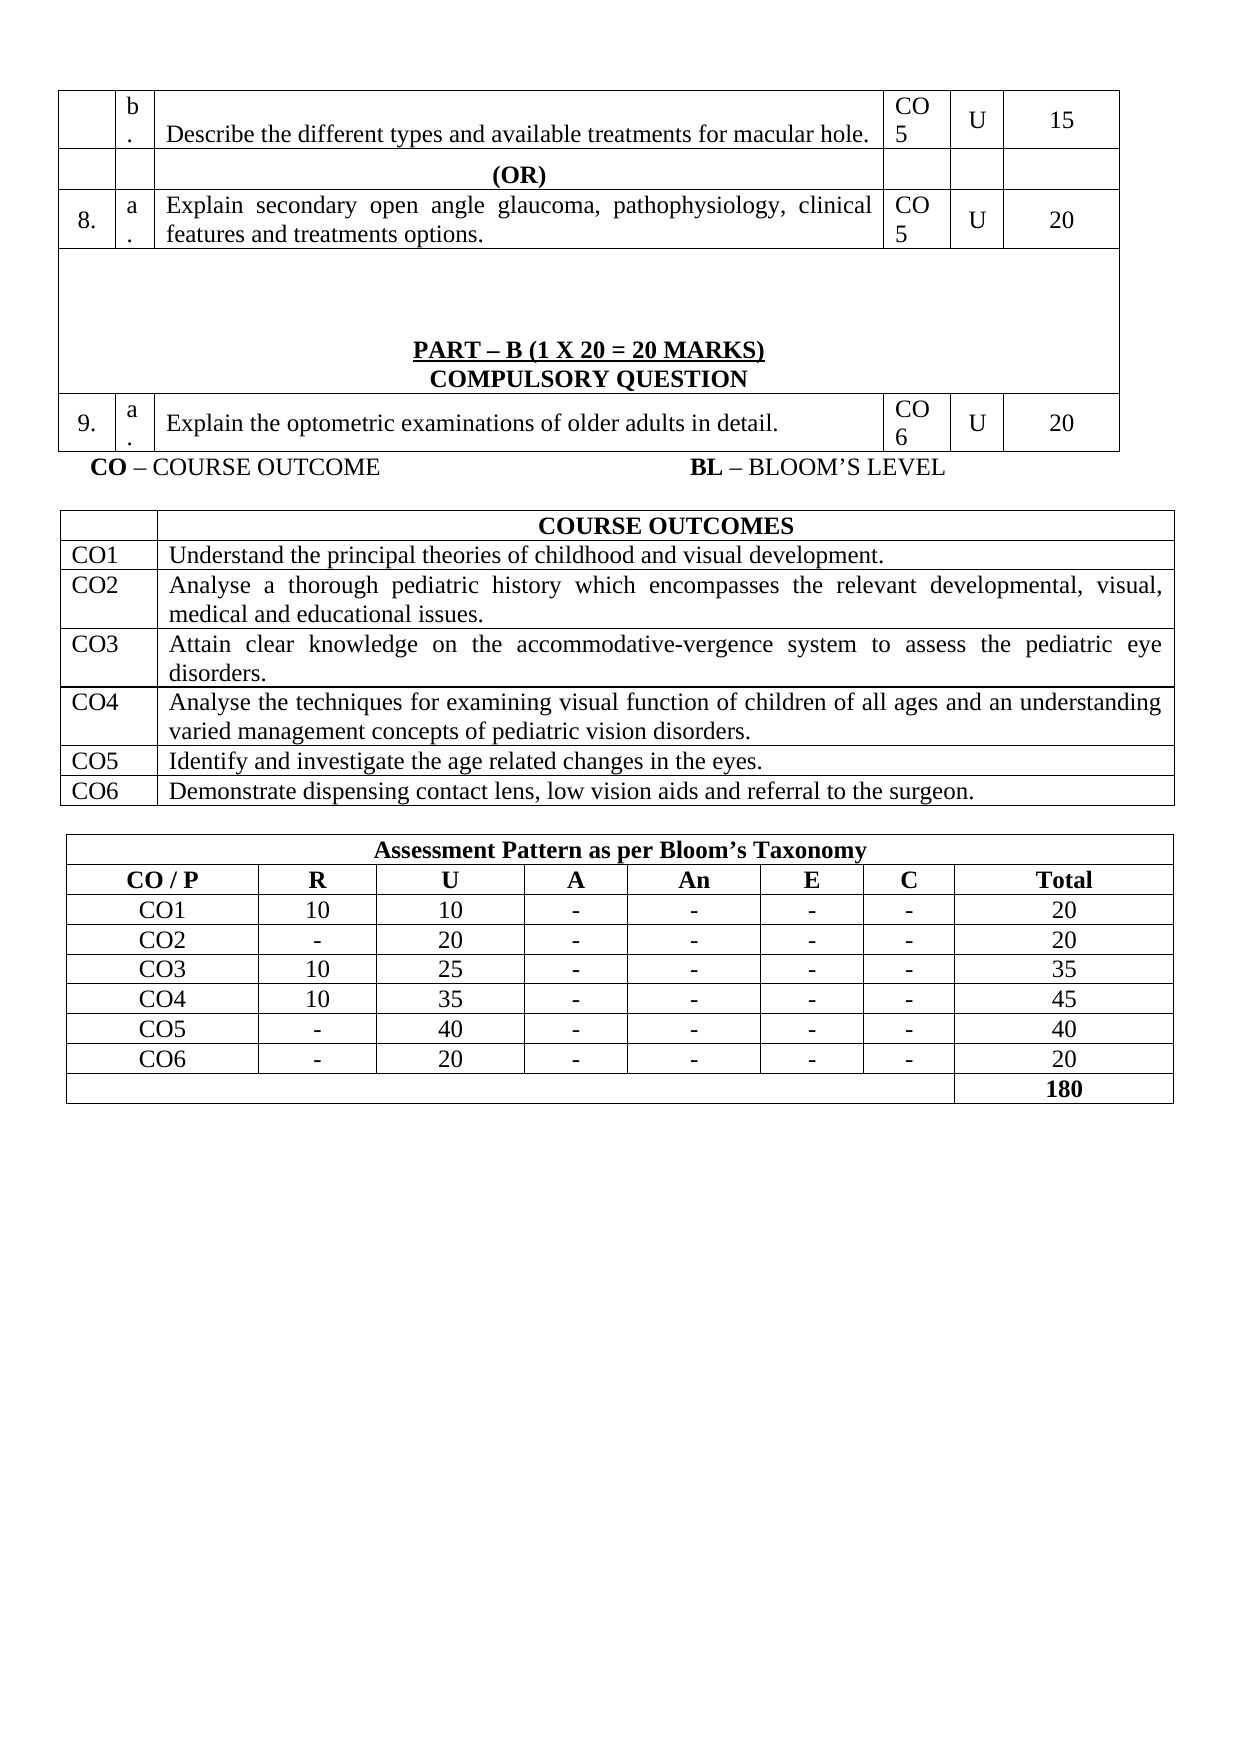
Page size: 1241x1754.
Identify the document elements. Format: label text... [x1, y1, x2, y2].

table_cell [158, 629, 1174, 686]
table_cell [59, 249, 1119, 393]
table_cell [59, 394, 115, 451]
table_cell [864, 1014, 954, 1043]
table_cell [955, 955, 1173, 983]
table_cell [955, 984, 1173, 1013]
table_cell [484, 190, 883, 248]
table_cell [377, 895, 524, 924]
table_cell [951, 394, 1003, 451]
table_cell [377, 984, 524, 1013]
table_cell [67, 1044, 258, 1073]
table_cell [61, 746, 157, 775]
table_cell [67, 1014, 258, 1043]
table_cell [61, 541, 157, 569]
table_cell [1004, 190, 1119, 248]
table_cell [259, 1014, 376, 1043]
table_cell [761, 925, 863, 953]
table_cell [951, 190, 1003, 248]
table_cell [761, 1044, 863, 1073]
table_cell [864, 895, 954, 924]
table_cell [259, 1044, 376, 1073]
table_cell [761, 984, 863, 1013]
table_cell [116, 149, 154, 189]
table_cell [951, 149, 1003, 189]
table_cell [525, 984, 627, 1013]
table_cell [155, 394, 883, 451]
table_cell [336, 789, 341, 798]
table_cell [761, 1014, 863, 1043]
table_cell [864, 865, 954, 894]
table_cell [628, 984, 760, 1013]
text CO – COURSE OUTCOME BL – BLOOM’S LEVEL [90, 452, 1150, 481]
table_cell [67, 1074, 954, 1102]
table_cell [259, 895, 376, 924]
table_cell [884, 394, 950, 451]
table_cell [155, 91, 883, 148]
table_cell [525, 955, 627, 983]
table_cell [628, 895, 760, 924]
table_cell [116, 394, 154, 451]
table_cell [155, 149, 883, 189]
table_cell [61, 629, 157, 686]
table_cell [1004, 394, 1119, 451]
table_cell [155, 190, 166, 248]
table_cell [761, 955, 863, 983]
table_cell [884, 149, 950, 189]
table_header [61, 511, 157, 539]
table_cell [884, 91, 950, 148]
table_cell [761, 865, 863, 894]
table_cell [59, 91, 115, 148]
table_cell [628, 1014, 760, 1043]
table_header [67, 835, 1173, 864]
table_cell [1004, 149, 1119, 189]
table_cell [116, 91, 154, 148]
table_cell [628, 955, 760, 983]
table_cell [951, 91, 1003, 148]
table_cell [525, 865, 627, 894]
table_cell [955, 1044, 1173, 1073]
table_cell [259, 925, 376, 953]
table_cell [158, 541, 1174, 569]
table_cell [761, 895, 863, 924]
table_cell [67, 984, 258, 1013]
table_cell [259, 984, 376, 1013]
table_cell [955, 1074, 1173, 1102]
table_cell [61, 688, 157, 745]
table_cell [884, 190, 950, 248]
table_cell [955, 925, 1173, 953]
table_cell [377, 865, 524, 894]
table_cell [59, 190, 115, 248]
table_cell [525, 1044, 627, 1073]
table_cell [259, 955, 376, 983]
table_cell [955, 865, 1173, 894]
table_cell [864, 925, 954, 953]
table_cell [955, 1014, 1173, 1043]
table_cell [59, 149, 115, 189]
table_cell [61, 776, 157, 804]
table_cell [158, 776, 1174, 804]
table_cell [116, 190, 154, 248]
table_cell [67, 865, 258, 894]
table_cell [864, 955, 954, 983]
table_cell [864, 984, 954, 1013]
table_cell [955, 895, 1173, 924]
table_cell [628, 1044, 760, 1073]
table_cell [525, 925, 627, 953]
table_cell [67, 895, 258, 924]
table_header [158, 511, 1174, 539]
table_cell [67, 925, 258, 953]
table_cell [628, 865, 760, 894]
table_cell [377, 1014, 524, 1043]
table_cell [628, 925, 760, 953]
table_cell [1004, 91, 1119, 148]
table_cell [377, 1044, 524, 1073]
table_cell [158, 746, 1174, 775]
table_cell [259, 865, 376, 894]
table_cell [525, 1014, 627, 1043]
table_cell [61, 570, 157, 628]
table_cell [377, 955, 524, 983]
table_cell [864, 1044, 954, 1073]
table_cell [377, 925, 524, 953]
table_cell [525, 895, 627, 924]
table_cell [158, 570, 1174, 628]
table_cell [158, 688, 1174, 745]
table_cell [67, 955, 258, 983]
